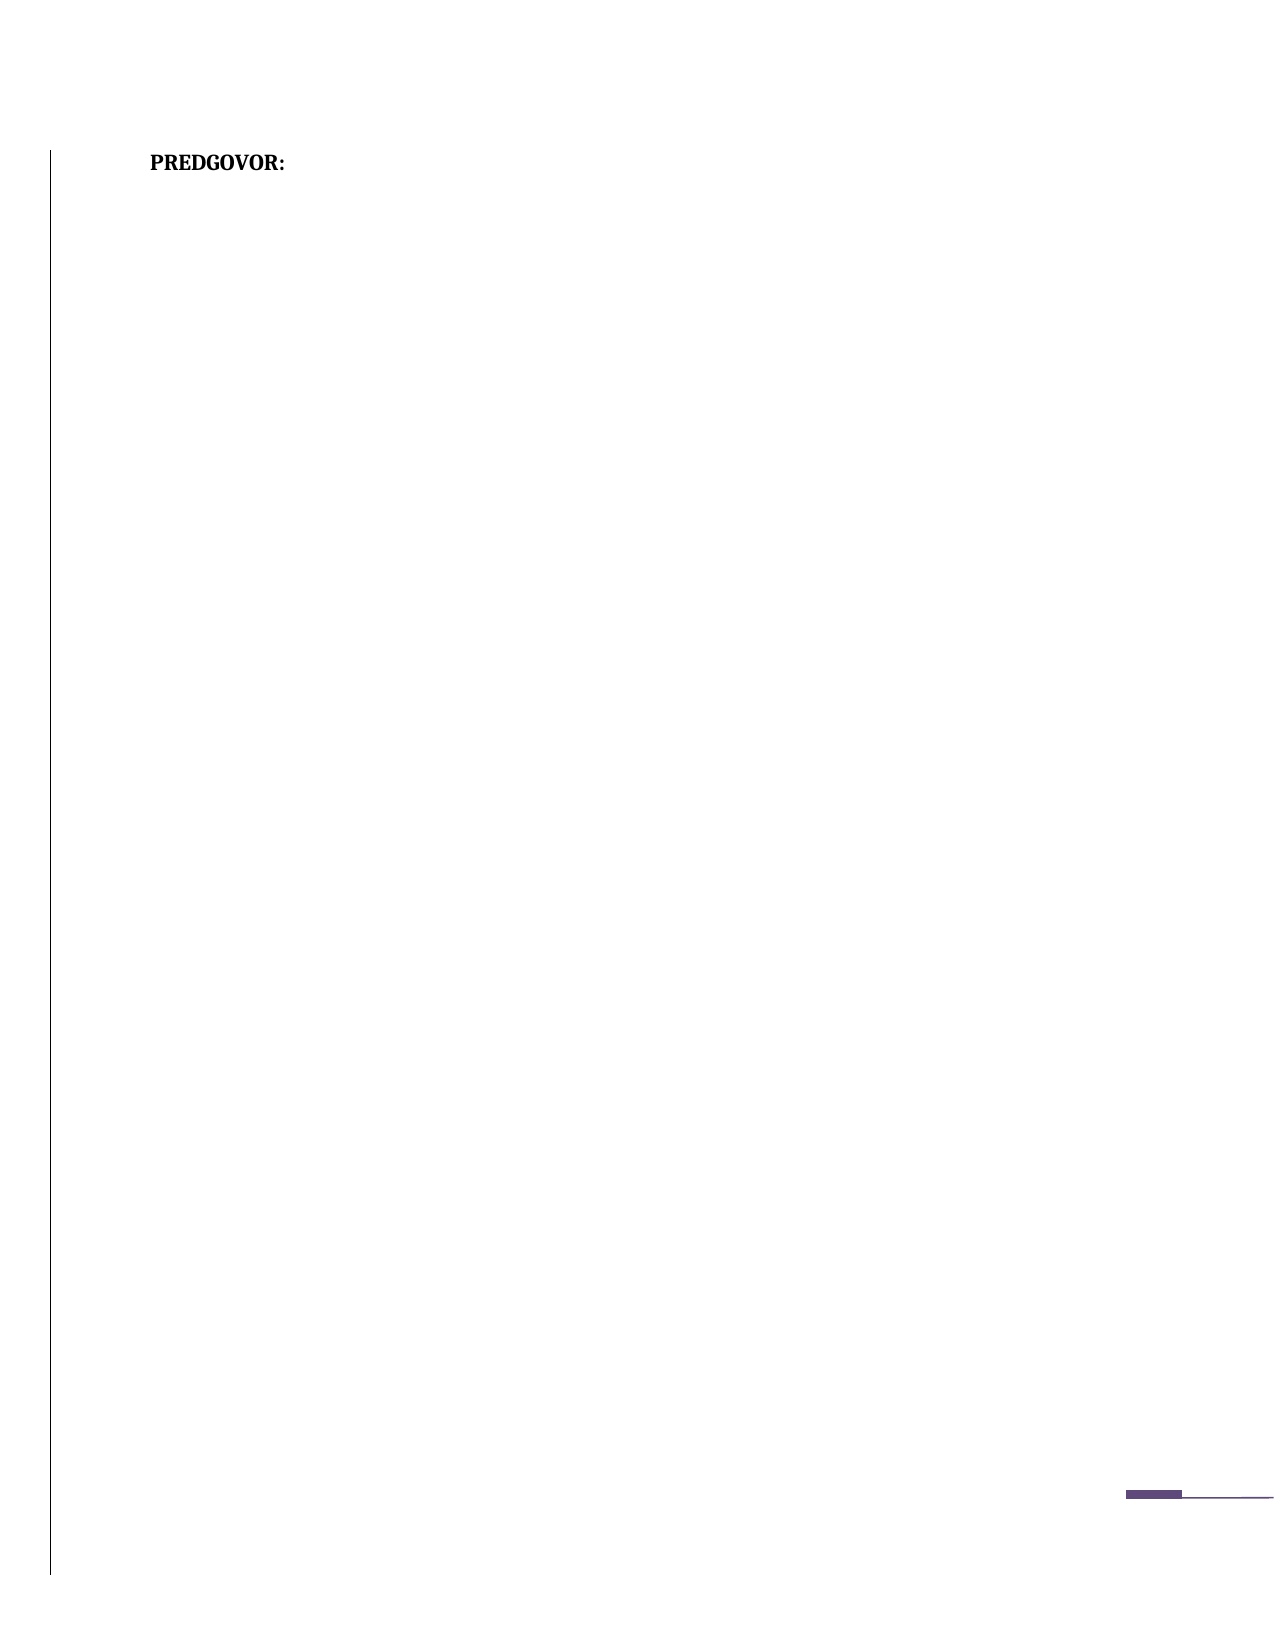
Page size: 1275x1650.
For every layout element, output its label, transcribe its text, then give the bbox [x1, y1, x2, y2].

text PREDGOVOR: [150, 150, 1125, 176]
